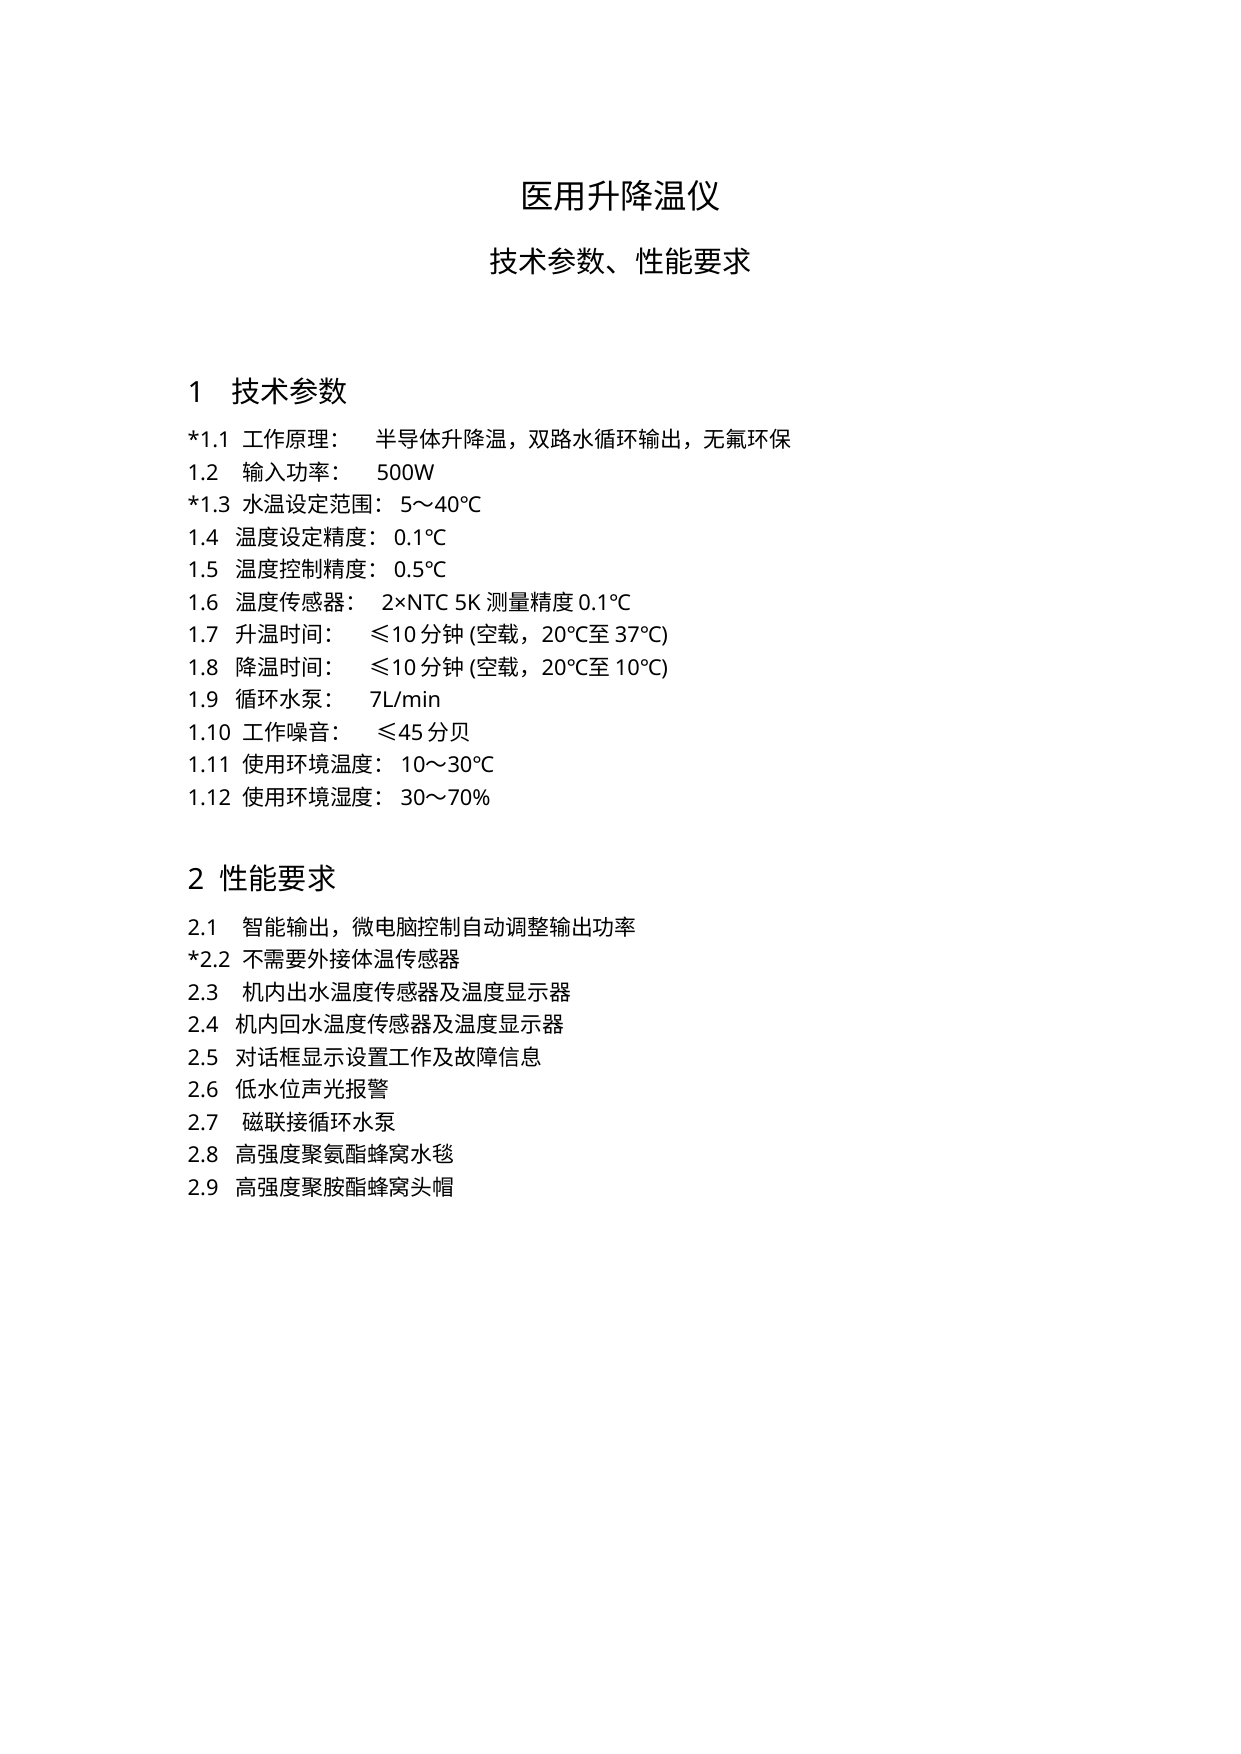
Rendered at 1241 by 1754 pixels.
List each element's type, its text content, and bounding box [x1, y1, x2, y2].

text 1.5 温度控制精度： 0.5℃ [187, 552, 1053, 584]
text 1.12 使用环境湿度： 30～70% [187, 779, 1053, 812]
text 1.2 输入功率： 500W [187, 454, 1053, 487]
text 2.9 高强度聚胺酯蜂窝头帽 [187, 1169, 1053, 1202]
text 2.4 机内回水温度传感器及温度显示器 [187, 1007, 1053, 1039]
text 技术参数、性能要求 [187, 227, 1053, 292]
text 1.9 循环水泵： 7L/min [187, 682, 1053, 714]
text *1.1 工作原理： 半导体升降温，双路水循环输出，无氟环保 [187, 422, 1053, 454]
text 1 技术参数 [187, 357, 1053, 422]
text *1.3 水温设定范围： 5～40℃ [187, 487, 1053, 519]
text 1.8 降温时间： ≤10分钟 (空载，20℃至10℃) [187, 649, 1053, 682]
text 1.6 温度传感器： 2×NTC 5K 测量精度0.1℃ [187, 584, 1053, 617]
text 2.7 磁联接循环水泵 [187, 1104, 1053, 1137]
text 1.10 工作噪音： ≤45分贝 [187, 714, 1053, 747]
text 2.8 高强度聚氨酯蜂窝水毯 [187, 1137, 1053, 1169]
text *2.2 不需要外接体温传感器 [187, 942, 1053, 974]
text 2.1 智能输出，微电脑控制自动调整输出功率 [187, 909, 1053, 942]
text 1.11 使用环境温度： 10～30℃ [187, 747, 1053, 779]
text 2.5 对话框显示设置工作及故障信息 [187, 1039, 1053, 1072]
text 2.6 低水位声光报警 [187, 1072, 1053, 1104]
text 医用升降温仪 [187, 162, 1053, 227]
text 1.7 升温时间： ≤10分钟 (空载，20℃至37℃) [187, 617, 1053, 649]
text 2 性能要求 [187, 844, 1053, 909]
text 2.3 机内出水温度传感器及温度显示器 [187, 974, 1053, 1007]
text 1.4 温度设定精度： 0.1℃ [187, 519, 1053, 552]
